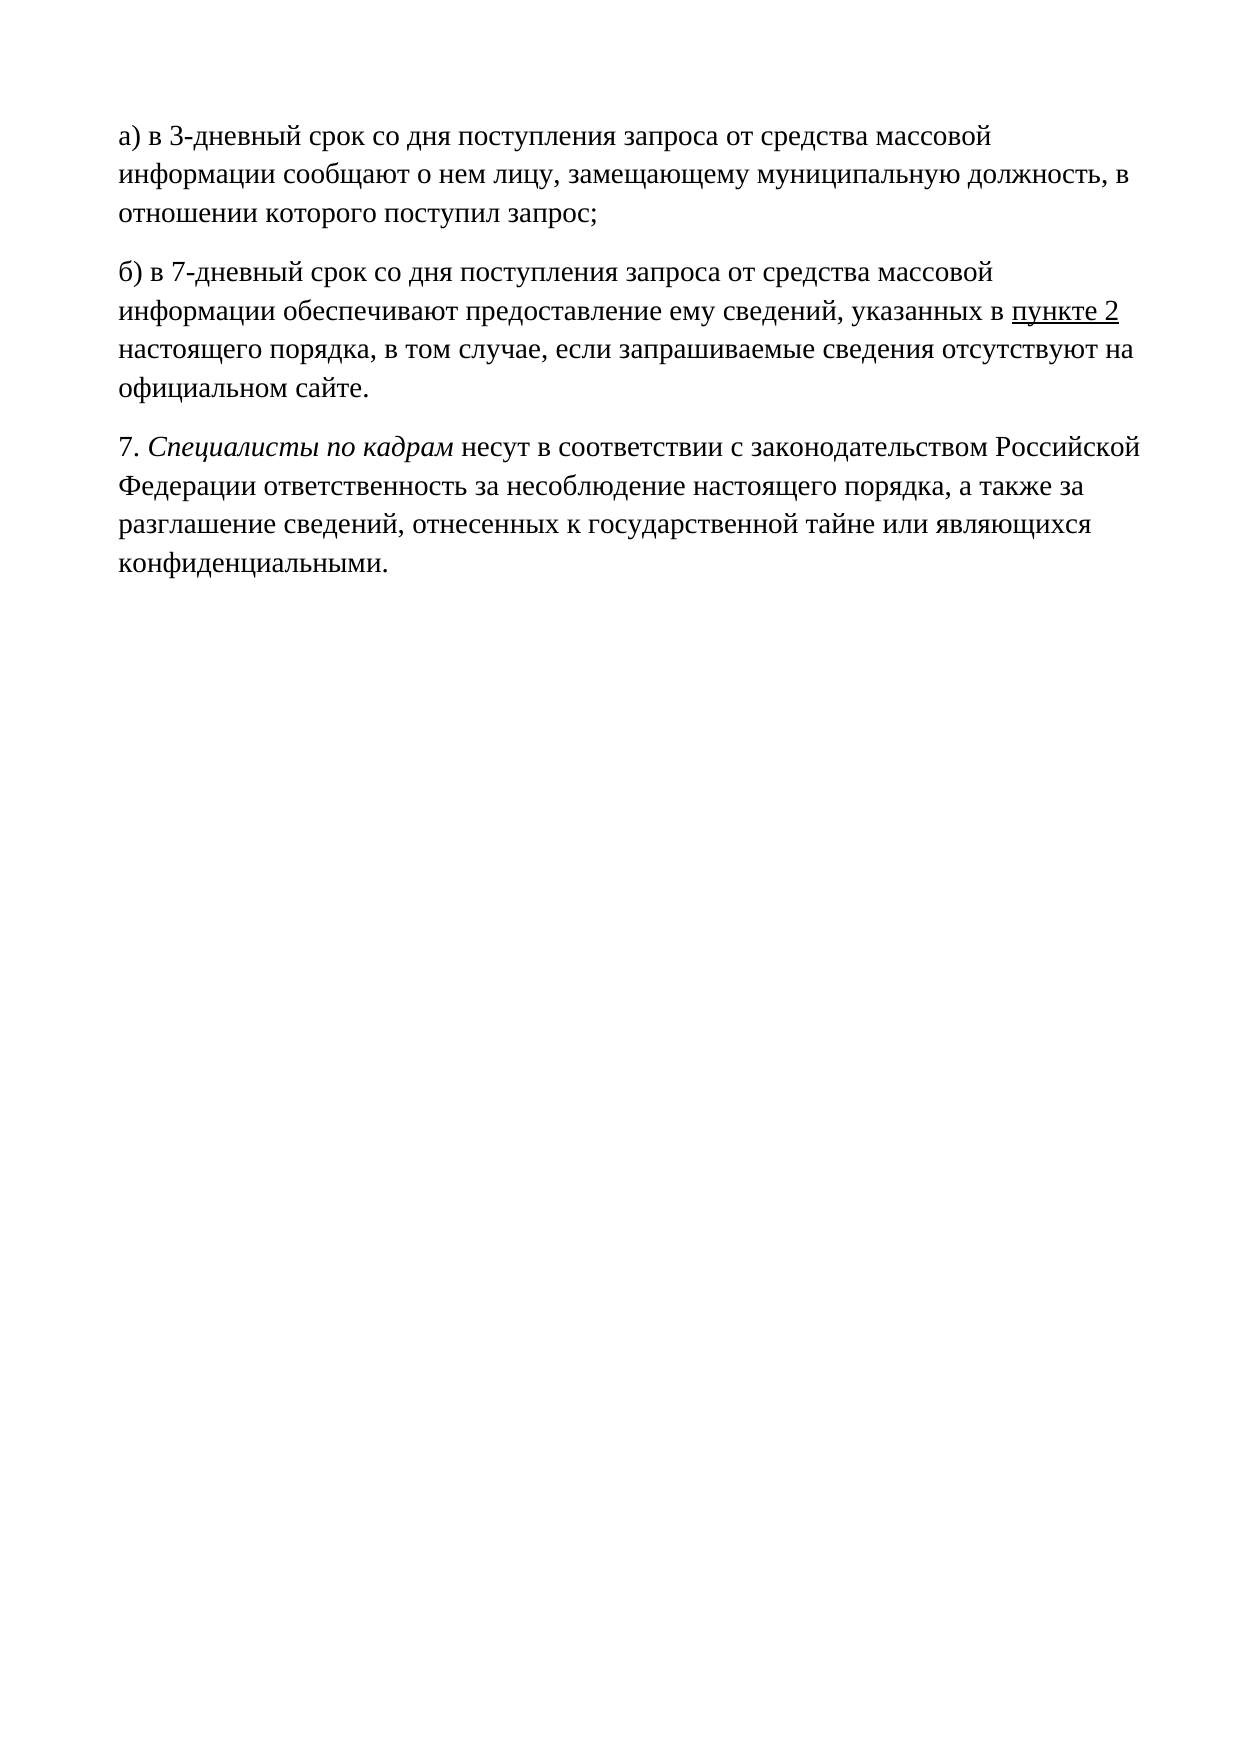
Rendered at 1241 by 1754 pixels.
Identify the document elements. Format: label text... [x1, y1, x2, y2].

text 7. Специалисты по кадрам несут в соответствии с законодательством Российской Федерации ответственность за несоблюдение настоящего порядка, а также за разглашение сведений, отнесенных к государственной тайне или являющихся конфиденциальными. [118, 429, 1152, 579]
text а) в 3-дневный срок со дня поступления запроса от средства массовой информации сообщают о нем лицу, замещающему муниципальную должность, в отношении которого поступил запрос; [118, 118, 1152, 229]
text б) в 7-дневный срок со дня поступления запроса от средства массовой информации обеспечивают предоставление ему сведений, указанных в пункте 2 настоящего порядка, в том случае, если запрашиваемые сведения отсутствуют на официальном сайте. [118, 254, 1152, 404]
